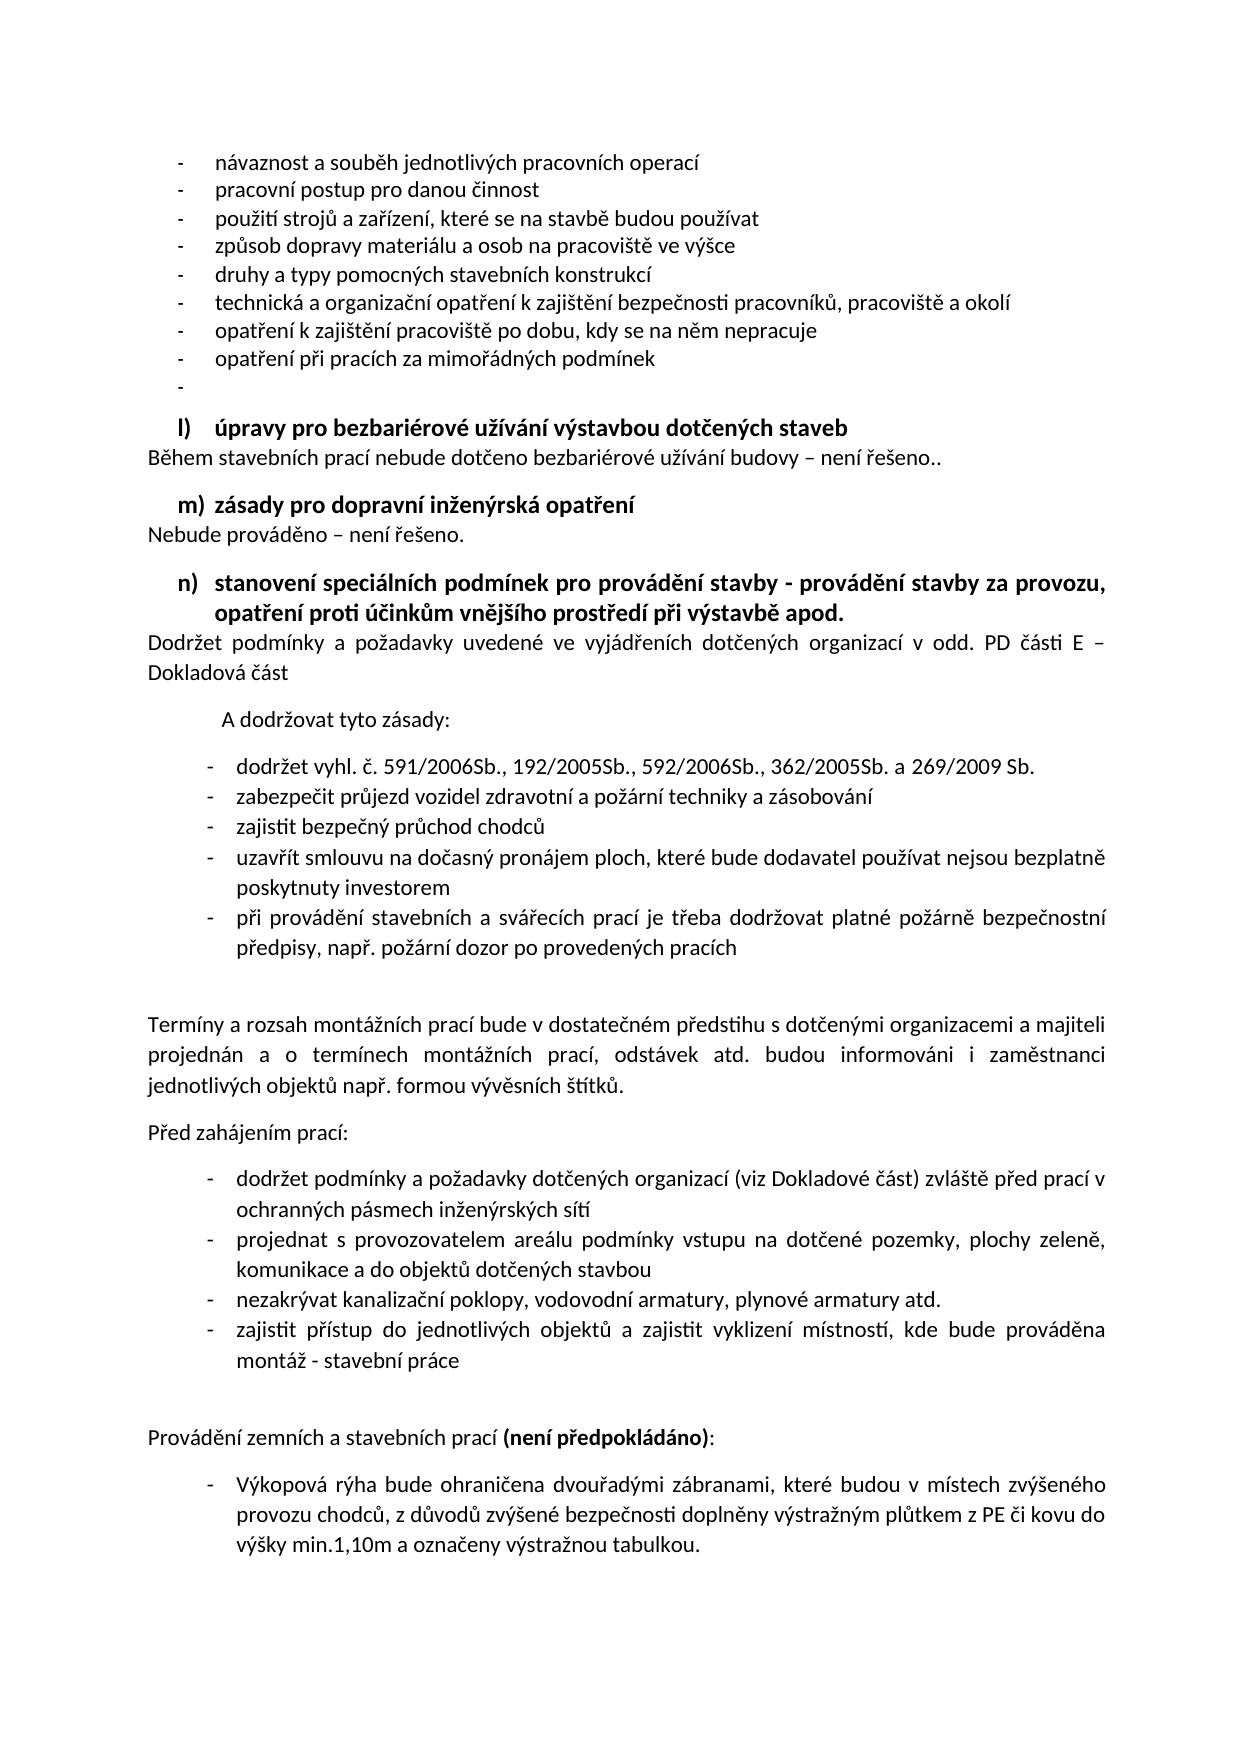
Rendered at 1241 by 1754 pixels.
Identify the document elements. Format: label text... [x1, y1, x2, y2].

list způsob dopravy materiálu a osob na pracoviště ve výšce [177, 232, 1107, 260]
text Dodržet podmínky a požadavky uvedené ve vyjádřeních dotčených organizací v odd. PD části E – Dokladová část [148, 628, 1107, 686]
text Během stavebních prací nebude dotčeno bezbariérové užívání budovy – není řešeno.. [148, 443, 1107, 471]
list pracovní postup pro danou činnost [177, 176, 1107, 204]
list návaznost a souběh jednotlivých pracovních operací [177, 148, 1107, 176]
text - nezakrývat kanalizační poklopy, vodovodní armatury, plynové armatury atd. [207, 1285, 1107, 1313]
text - projednat s provozovatelem areálu podmínky vstupu na dotčené pozemky, plochy zeleně, komunikace a do objektů dotčených stavbou [207, 1225, 1107, 1283]
text Před zahájením prací: [148, 1118, 1107, 1146]
text Termíny a rozsah montážních prací bude v dostatečném předstihu s dotčenými organizacemi a majiteli projednán a o termínech montážních prací, odstávek atd. budou informováni i zaměstnanci jednotlivých objektů např. formou vývěsních štítků. [148, 1010, 1107, 1099]
text úpravy pro bezbariérové užívání výstavbou dotčených staveb [177, 412, 1107, 443]
text Nebude prováděno – není řešeno. [148, 520, 1107, 548]
text - dodržet vyhl. č. 591/2006Sb., 192/2005Sb., 592/2006Sb., 362/2005Sb. a 269/2009 Sb. [207, 752, 1107, 780]
list opatření při pracích za mimořádných podmínek [177, 344, 1107, 372]
text Provádění zemních a stavebních prací (není předpokládáno): [148, 1423, 1107, 1451]
list použití strojů a zařízení, které se na stavbě budou používat [177, 204, 1107, 232]
text - Výkopová rýha bude ohraničena dvouřadými zábranami, které budou v místech zvýšeného provozu chodců, z důvodů zvýšené bezpečnosti doplněny výstražným plůtkem z PE či kovu do výšky min.1,10m a označeny výstražnou tabulkou. [207, 1470, 1107, 1558]
text A dodržovat tyto zásady: [148, 705, 1107, 733]
text - dodržet podmínky a požadavky dotčených organizací (viz Dokladové část) zvláště před prací v ochranných pásmech inženýrských sítí [207, 1164, 1107, 1223]
list opatření k zajištění pracoviště po dobu, kdy se na něm nepracuje [177, 316, 1107, 344]
text - uzavřít smlouvu na dočasný pronájem ploch, které bude dodavatel používat nejsou bezplatně poskytnuty investorem [207, 843, 1107, 901]
text - zajistit přístup do jednotlivých objektů a zajistit vyklizení místností, kde bude prováděna montáž - stavební práce [207, 1316, 1107, 1374]
text - zajistit bezpečný průchod chodců [207, 812, 1107, 841]
list druhy a typy pomocných stavebních konstrukcí [177, 260, 1107, 288]
text zásady pro dopravní inženýrská opatření [177, 490, 1107, 520]
text - zabezpečit průjezd vozidel zdravotní a požární techniky a zásobování [207, 782, 1107, 810]
list technická a organizační opatření k zajištění bezpečnosti pracovníků, pracoviště a okolí [177, 288, 1107, 316]
text - při provádění stavebních a svářecích prací je třeba dodržovat platné požárně bezpečnostní předpisy, např. požární dozor po provedených pracích [207, 903, 1107, 961]
text stanovení speciálních podmínek pro provádění stavby - provádění stavby za provozu, opatření proti účinkům vnějšího prostředí při výstavbě apod. [177, 567, 1107, 628]
